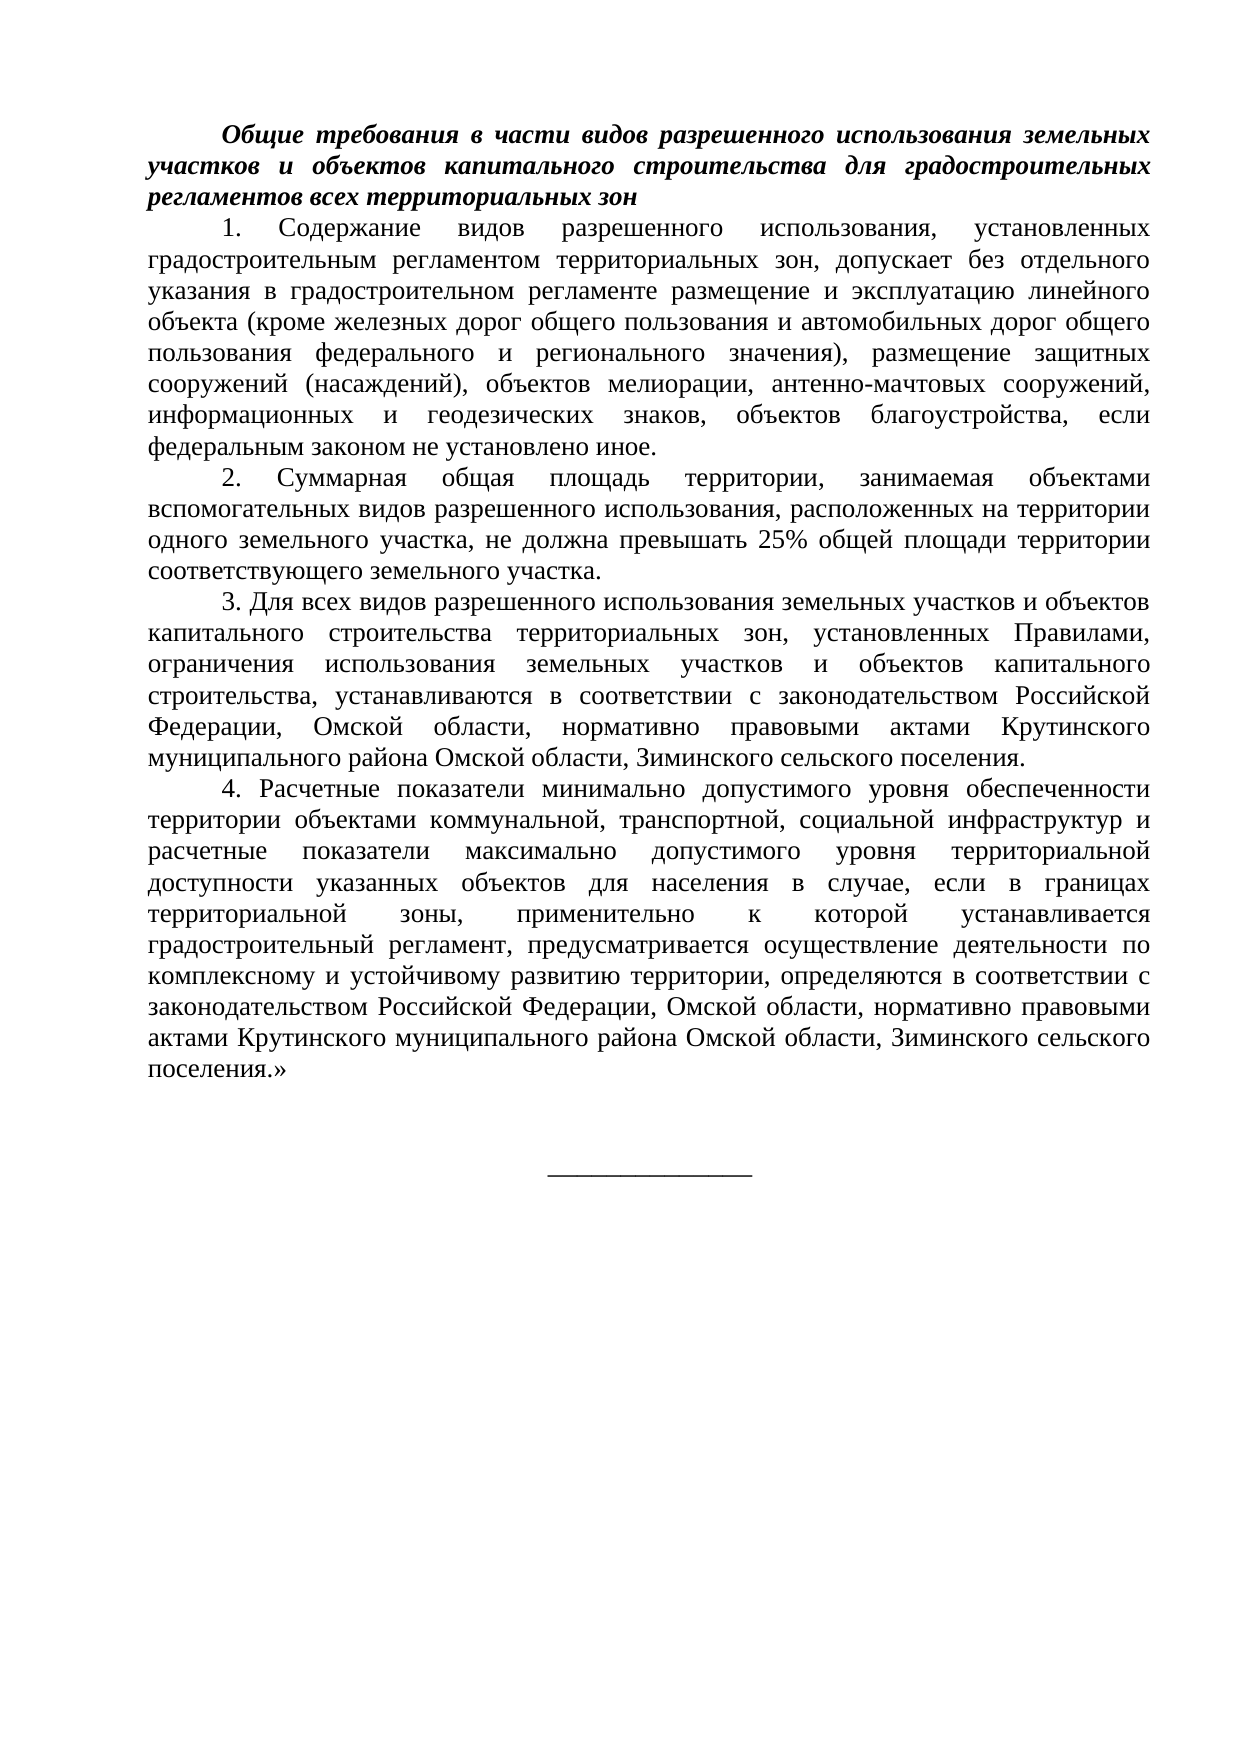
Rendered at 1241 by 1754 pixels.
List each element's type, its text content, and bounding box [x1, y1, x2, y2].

text ______________ [148, 1146, 1152, 1179]
text 1. Содержание видов разрешенного использования, установленных градостроительным регламентом территориальных зон, допускает без отдельного указания в градостроительном регламенте размещение и эксплуатацию линейного объекта (кроме железных дорог общего пользования и автомобильных дорог общего пользования федерального и регионального значения), размещение защитных сооружений (насаждений), объектов мелиорации, антенно-мачтовых сооружений, информационных и геодезических знаков, объектов благоустройства, если федеральным законом не установлено иное. [148, 212, 1152, 461]
text Общие требования в части видов разрешенного использования земельных участков и объектов капитального строительства для градостроительных регламентов всех территориальных зон [148, 118, 1152, 212]
text 3. Для всех видов разрешенного использования земельных участков и объектов капитального строительства территориальных зон, установленных Правилами, ограничения использования земельных участков и объектов капитального строительства, устанавливаются в соответствии с законодательством Российской Федерации, Омской области, нормативно правовыми актами Крутинского муниципального района Омской области, Зиминского сельского поселения. [148, 585, 1152, 772]
text 4. Расчетные показатели минимально допустимого уровня обеспеченности территории объектами коммунальной, транспортной, социальной инфраструктур и расчетные показатели максимально допустимого уровня территориальной доступности указанных объектов для населения в случае, если в границах территориальной зоны, применительно к которой устанавливается градостроительный регламент, предусматривается осуществление деятельности по комплексному и устойчивому развитию территории, определяются в соответствии с законодательством Российской Федерации, Омской области, нормативно правовыми актами Крутинского муниципального района Омской области, Зиминского сельского поселения.» [148, 772, 1152, 1084]
text 2. Суммарная общая площадь территории, занимаемая объектами вспомогательных видов разрешенного использования, расположенных на территории одного земельного участка, не должна превышать 25% общей площади территории соответствующего земельного участка. [148, 461, 1152, 585]
